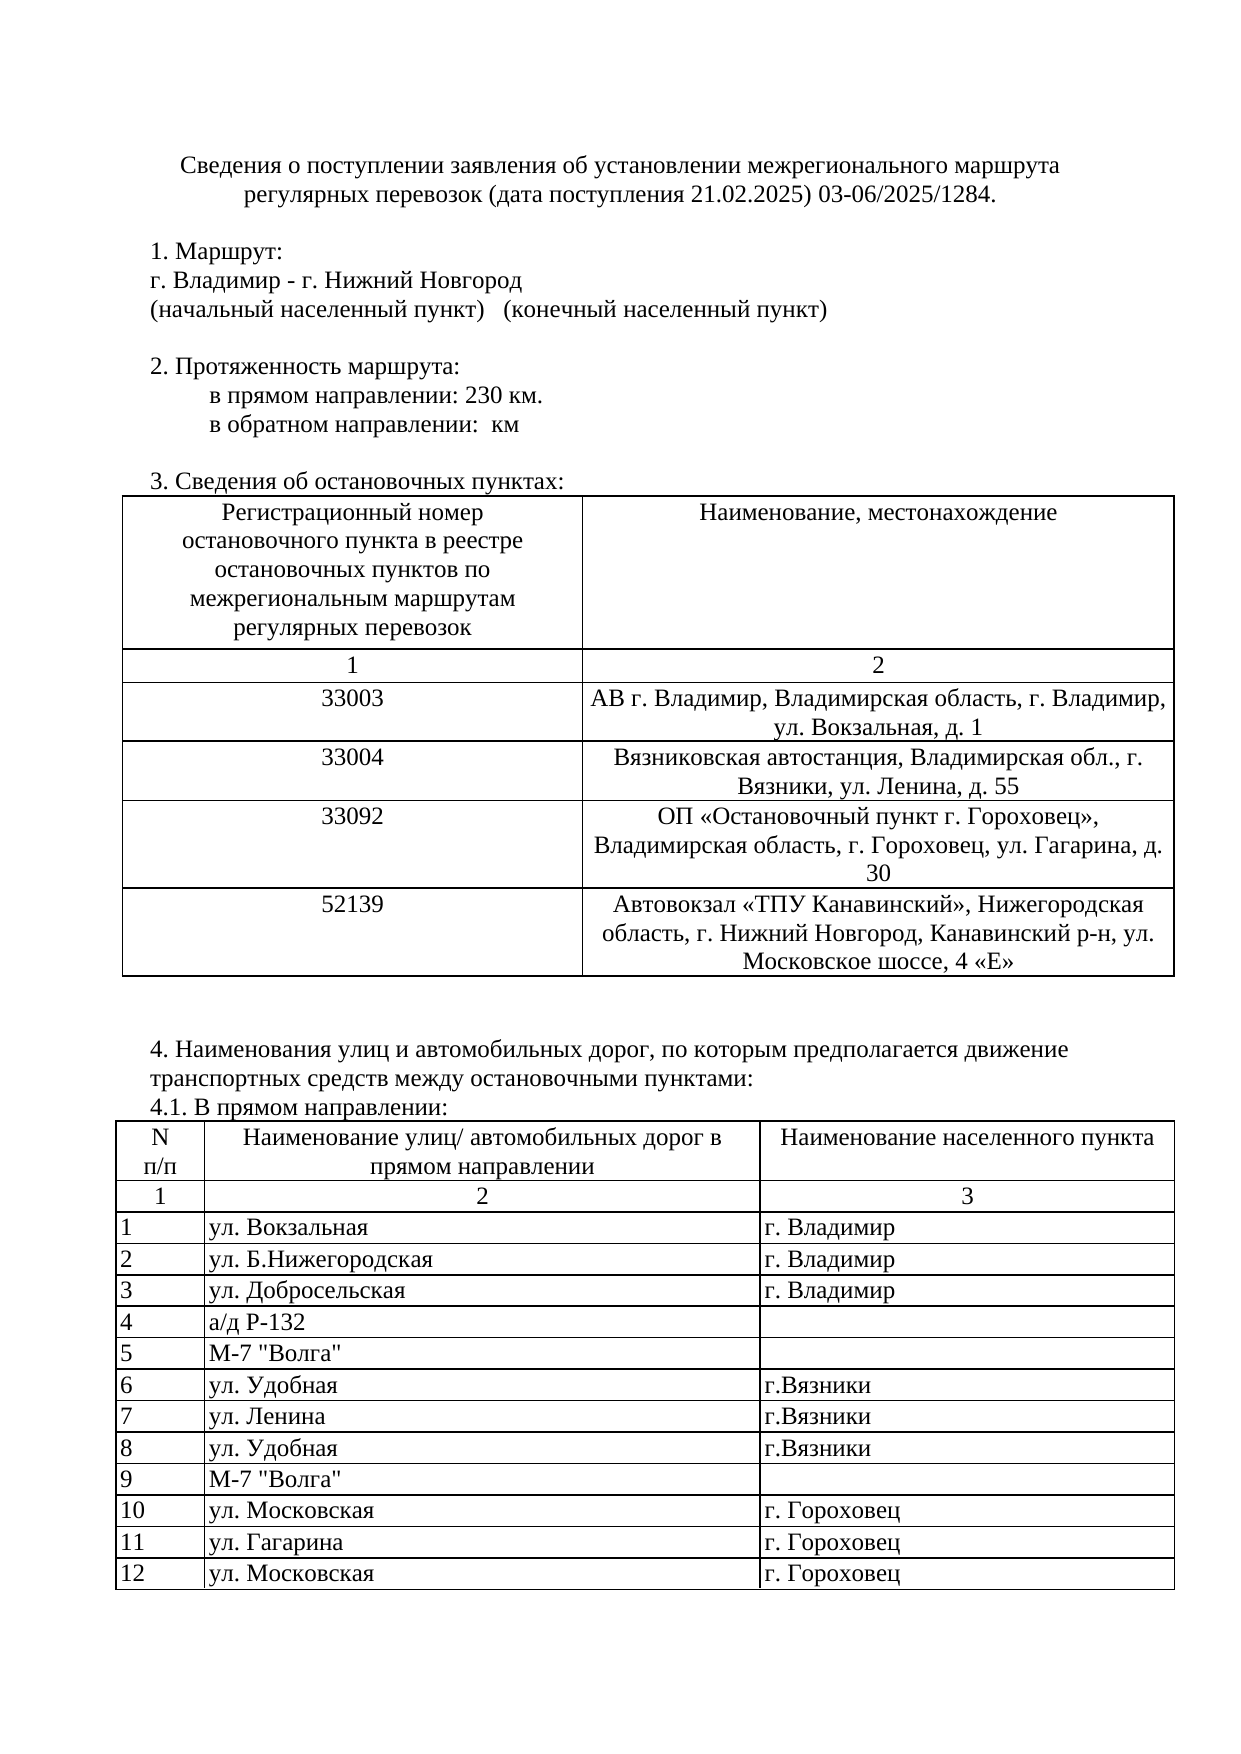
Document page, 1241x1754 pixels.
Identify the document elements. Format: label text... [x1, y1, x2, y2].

table_cell ул. Вокзальная [205, 1213, 759, 1242]
text Сведения о поступлении заявления об установлении межрегионального маршрута регулярных перевозок (дата поступления 21.02.2025) 03-06/2025/1284. [150, 150, 1090, 207]
text 4. Наименования улиц и автомобильных дорог, по которым предполагается движение транспортных средств между остановочными пунктами: [150, 1034, 1090, 1092]
table_cell 3 [117, 1276, 204, 1305]
table_cell М-7 "Волга" [205, 1338, 759, 1368]
table_cell 1 [123, 650, 582, 681]
text в прямом направлении: 230 км. [150, 380, 1090, 409]
table_cell [761, 1307, 1174, 1337]
table_cell ул. Б.Нижегородская [205, 1244, 759, 1274]
text 3. Сведения об остановочных пунктах: [150, 466, 1090, 495]
table_cell ул. Удобная [205, 1370, 759, 1400]
table_cell Вязниковская автостанция, Владимирская обл., г. Вязники, ул. Ленина, д. 55 [583, 742, 1173, 799]
table_header Наименование улиц/ автомобильных дорог в прямом направлении [205, 1122, 759, 1179]
table_cell ул. Добросельская [205, 1276, 759, 1305]
table_cell г.Вязники [761, 1401, 1174, 1431]
table_header N п/п [117, 1122, 204, 1179]
table_cell 9 [117, 1464, 204, 1494]
table_cell ул. Удобная [205, 1433, 759, 1463]
table_cell [761, 1464, 1174, 1494]
text 1. Маршрут: [150, 236, 1090, 265]
text (начальный населенный пункт) (конечный населенный пункт) [150, 294, 1090, 322]
table_cell ОП «Остановочный пункт г. Гороховец», Владимирская область, г. Гороховец, ул. Гагарина, д. 30 [583, 801, 1173, 887]
table_cell 6 [117, 1370, 204, 1400]
table_cell 12 [117, 1559, 204, 1588]
table_cell 11 [117, 1527, 204, 1557]
table_header Наименование, местонахождение [583, 497, 1173, 648]
table_cell г.Вязники [761, 1370, 1174, 1400]
table_cell 4 [117, 1307, 204, 1337]
table_cell 1 [117, 1213, 204, 1242]
table_cell 33003 [123, 683, 582, 740]
table_cell ул. Московская [205, 1496, 759, 1526]
table_cell 2 [117, 1244, 204, 1274]
table_cell г. Владимир [761, 1213, 1174, 1242]
table_cell 33004 [123, 742, 582, 799]
text 2. Протяженность маршрута: [150, 351, 1090, 380]
text г. Владимир - г. Нижний Новгород [150, 265, 1090, 294]
table_cell г. Владимир [761, 1244, 1174, 1274]
table_cell М-7 "Волга" [205, 1464, 759, 1494]
table_cell 3 [761, 1181, 1174, 1211]
table_cell 52139 [123, 889, 582, 975]
table_cell 10 [117, 1496, 204, 1526]
table_cell ул. Московская [205, 1559, 759, 1588]
table_cell г.Вязники [761, 1433, 1174, 1463]
table_cell г. Гороховец [761, 1527, 1174, 1557]
table_cell 5 [117, 1338, 204, 1368]
table_cell 1 [117, 1181, 204, 1211]
text 4.1. В прямом направлении: [150, 1092, 1090, 1120]
table_cell 7 [117, 1401, 204, 1431]
table_cell 8 [117, 1433, 204, 1463]
table_cell г. Гороховец [761, 1496, 1174, 1526]
table_header Регистрационный номер остановочного пункта в реестре остановочных пунктов по межрегиональным маршрутам регулярных перевозок [123, 497, 582, 648]
table_cell г. Владимир [761, 1276, 1174, 1305]
table_cell 33092 [123, 801, 582, 887]
table_cell Автовокзал «ТПУ Канавинский», Нижегородская область, г. Нижний Новгород, Канавинский р-н, ул. Московское шоссе, 4 «Е» [583, 889, 1173, 975]
table_cell 2 [583, 650, 1173, 681]
table_cell а/д Р-132 [205, 1307, 759, 1337]
table_cell г. Гороховец [761, 1559, 1174, 1588]
table_cell ул. Гагарина [205, 1527, 759, 1557]
table_cell [761, 1338, 1174, 1368]
table_cell ул. Ленина [205, 1401, 759, 1431]
table_header Наименование населенного пункта [761, 1122, 1174, 1179]
text в обратном направлении: км [150, 409, 1090, 437]
table_cell АВ г. Владимир, Владимирская область, г. Владимир, ул. Вокзальная, д. 1 [583, 683, 1173, 740]
table_cell 2 [205, 1181, 759, 1211]
